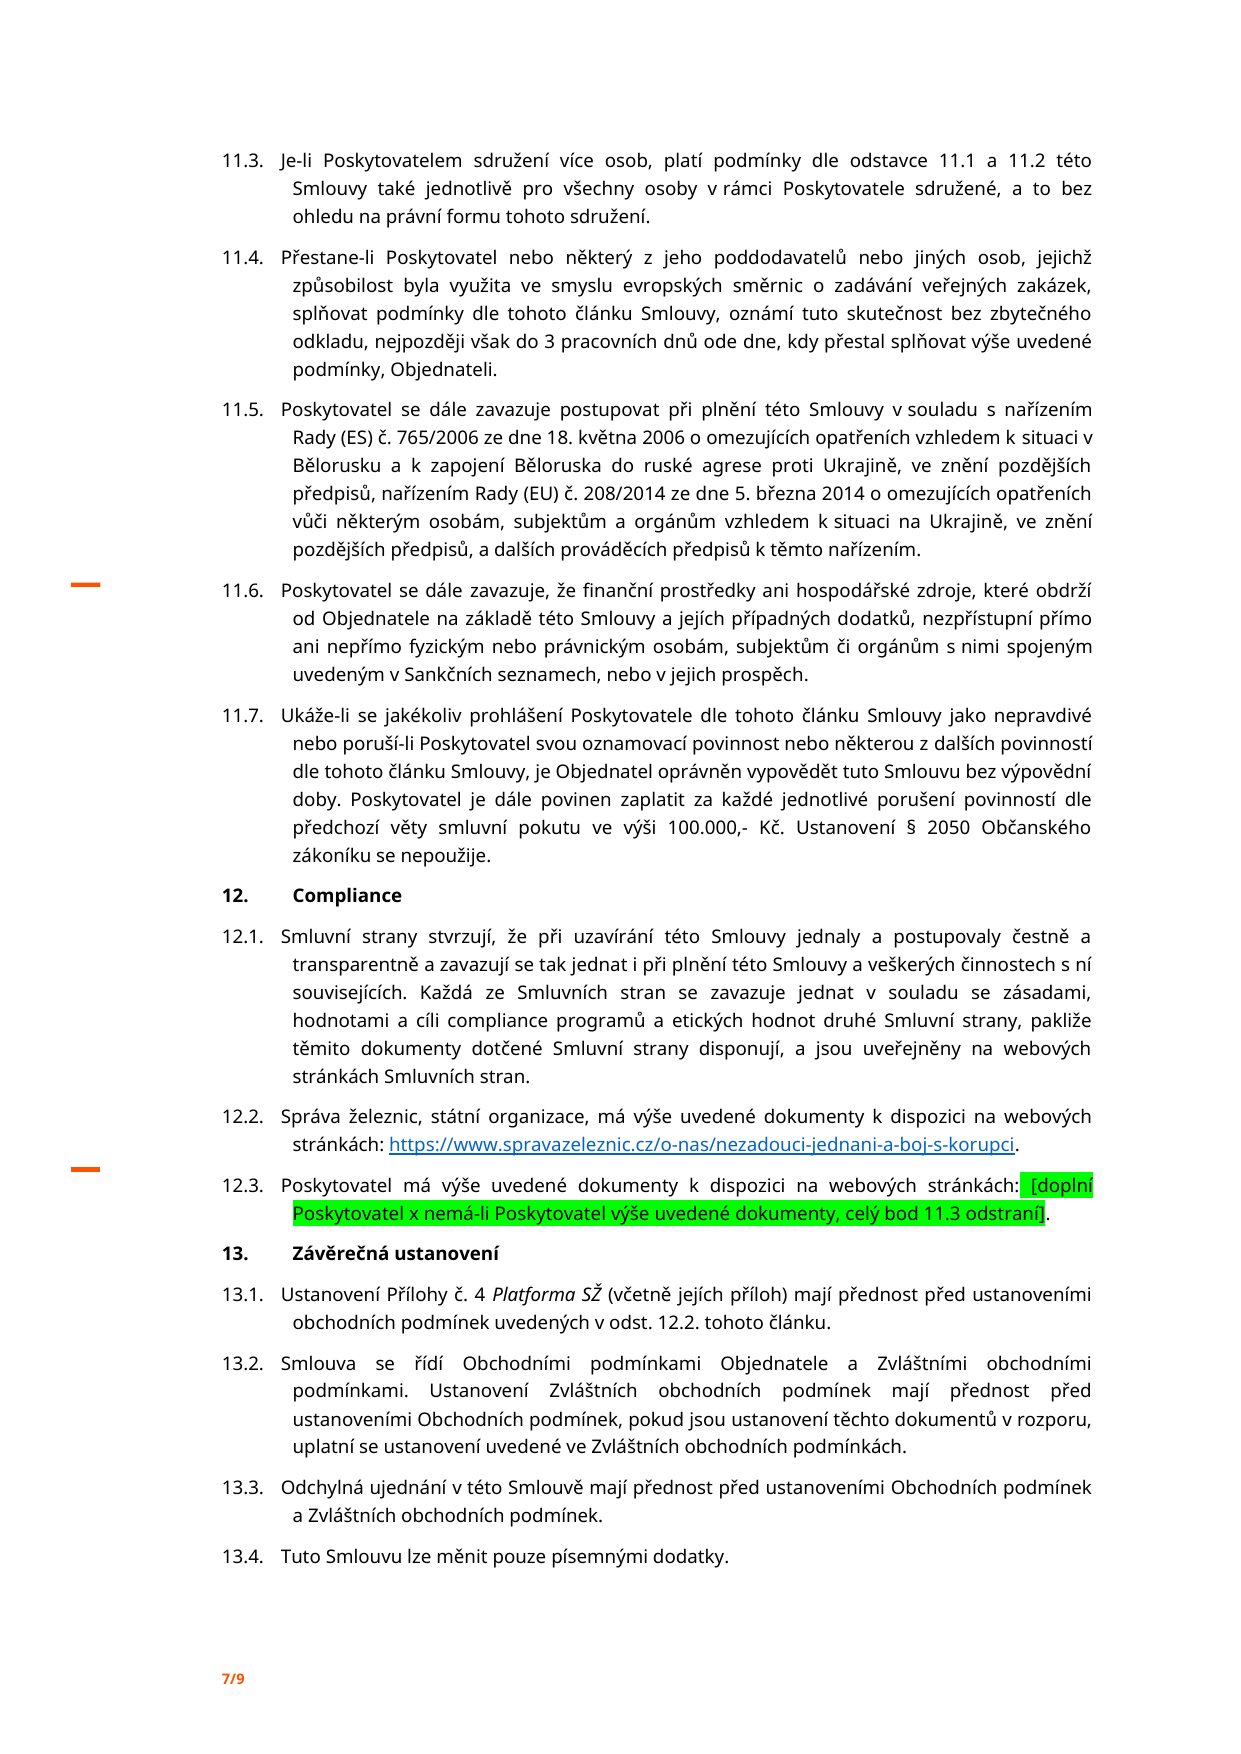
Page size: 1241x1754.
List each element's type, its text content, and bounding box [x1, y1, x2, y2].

text Poskytovatel se dále zavazuje, že finanční prostředky ani hospodářské zdroje, které obdrží od Objednatele na základě této Smlouvy a jejích případných dodatků, nezpřístupní přímo ani nepřímo fyzickým nebo právnickým osobám, subjektům či orgánům s nimi spojeným uvedeným v Sankčních seznamech, nebo v jejich prospěch. [222, 577, 1093, 687]
text Compliance [222, 882, 1093, 908]
text Ukáže-li se jakékoliv prohlášení Poskytovatele dle tohoto článku Smlouvy jako nepravdivé nebo poruší-li Poskytovatel svou oznamovací povinnost nebo některou z dalších povinností dle tohoto článku Smlouvy, je Objednatel oprávněn vypovědět tuto Smlouvu bez výpovědní doby. Poskytovatel je dále povinen zaplatit za každé jednotlivé porušení povinností dle předchozí věty smluvní pokutu ve výši 100.000,- Kč. Ustanovení § 2050 Občanského zákoníku se nepoužije. [222, 702, 1093, 867]
text Správa železnic, státní organizace, má výše uvedené dokumenty k dispozici na webových stránkách: https://www.spravazeleznic.cz/o-nas/nezadouci-jednani-a-boj-s-korupci. [222, 1104, 1093, 1157]
text Přestane-li Poskytovatel nebo některý z jeho poddodavatelů nebo jiných osob, jejichž způsobilost byla využita ve smyslu evropských směrnic o zadávání veřejných zakázek, splňovat podmínky dle tohoto článku Smlouvy, oznámí tuto skutečnost bez zbytečného odkladu, nejpozději však do 3 pracovních dnů ode dne, kdy přestal splňovat výše uvedené podmínky, Objednateli. [222, 244, 1093, 382]
text Poskytovatel má výše uvedené dokumenty k dispozici na webových stránkách: [doplní Poskytovatel x nemá-li Poskytovatel výše uvedené dokumenty, celý bod 11.3 odstraní]. [222, 1172, 1093, 1226]
text Poskytovatel se dále zavazuje postupovat při plnění této Smlouvy v souladu s nařízením Rady (ES) č. 765/2006 ze dne 18. května 2006 o omezujících opatřeních vzhledem k situaci v Bělorusku a k zapojení Běloruska do ruské agrese proti Ukrajině, ve znění pozdějších předpisů, nařízením Rady (EU) č. 208/2014 ze dne 5. března 2014 o omezujících opatřeních vůči některým osobám, subjektům a orgánům vzhledem k situaci na Ukrajině, ve znění pozdějších předpisů, a dalších prováděcích předpisů k těmto nařízením. [222, 397, 1093, 562]
text Závěrečná ustanovení [222, 1241, 1093, 1266]
text Odchylná ujednání v této Smlouvě mají přednost před ustanoveními Obchodních podmínek a Zvláštních obchodních podmínek. [222, 1474, 1093, 1528]
text Smlouva se řídí Obchodními podmínkami Objednatele a Zvláštními obchodními podmínkami. Ustanovení Zvláštních obchodních podmínek mají přednost před ustanoveními Obchodních podmínek, pokud jsou ustanovení těchto dokumentů v rozporu, uplatní se ustanovení uvedené ve Zvláštních obchodních podmínkách. [222, 1350, 1093, 1459]
text Tuto Smlouvu lze měnit pouze písemnými dodatky. [222, 1543, 1093, 1568]
text Ustanovení Přílohy č. 4 Platforma SŽ (včetně jejích příloh) mají přednost před ustanoveními obchodních podmínek uvedených v odst. 12.2. tohoto článku. [222, 1281, 1093, 1335]
text Je-li Poskytovatelem sdružení více osob, platí podmínky dle odstavce 11.1 a 11.2 této Smlouvy také jednotlivě pro všechny osoby v rámci Poskytovatele sdružené, a to bez ohledu na právní formu tohoto sdružení. [222, 147, 1093, 229]
text Smluvní strany stvrzují, že při uzavírání této Smlouvy jednaly a postupovaly čestně a transparentně a zavazují se tak jednat i při plnění této Smlouvy a veškerých činnostech s ní souvisejících. Každá ze Smluvních stran se zavazuje jednat v souladu se zásadami, hodnotami a cíli compliance programů a etických hodnot druhé Smluvní strany, pakliže těmito dokumenty dotčené Smluvní strany disponují, a jsou uveřejněny na webových stránkách Smluvních stran. [222, 923, 1093, 1089]
